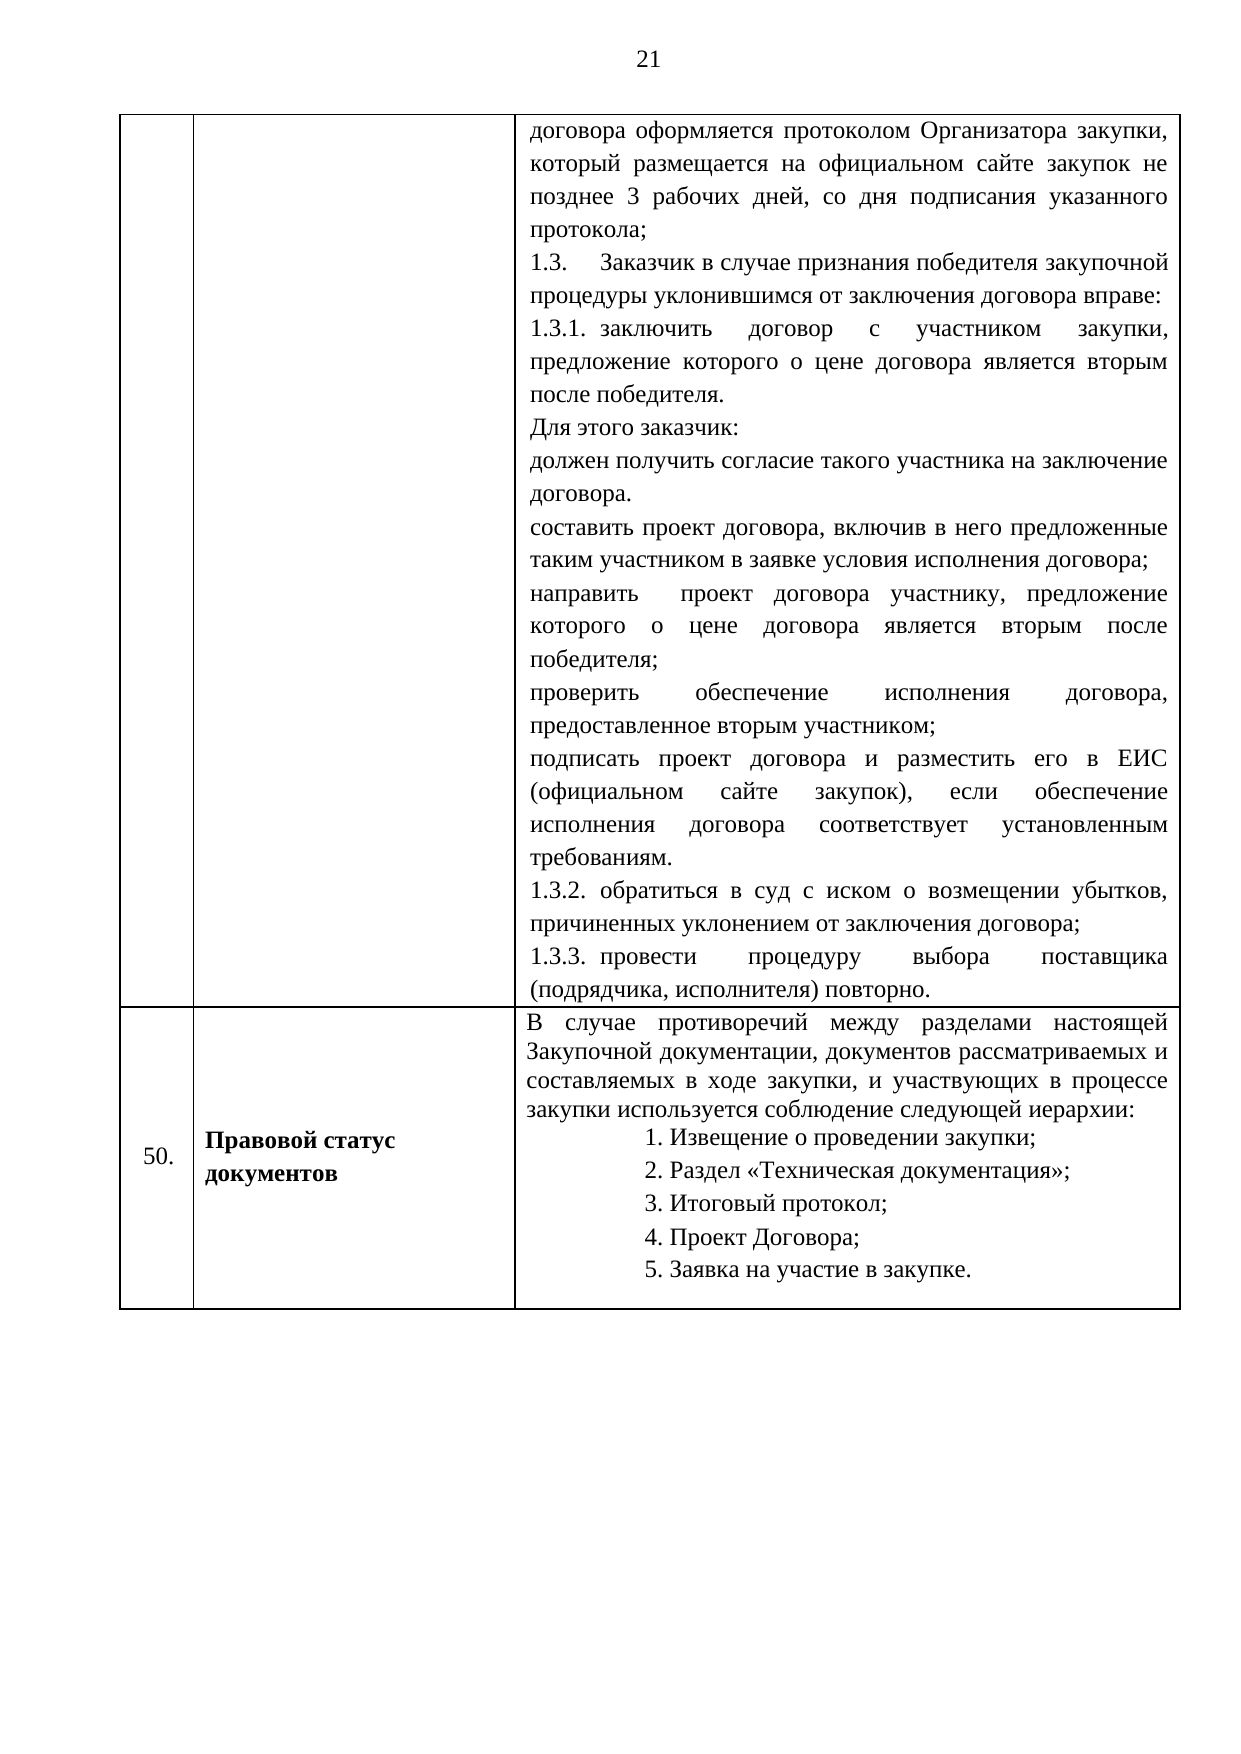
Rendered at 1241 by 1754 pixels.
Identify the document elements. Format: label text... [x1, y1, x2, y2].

table_cell [121, 1008, 193, 1308]
table_cell В случае противоречий между разделами настоящей Закупочной документации, документов рассматриваемых и составляемых в ходе закупки, и участвующих в процессе закупки используется соблюдение следующей иерархии: 1. Извещение о проведении закупки; 2. Раздел «Техническая документация»; 3. Итоговый протокол; 4. Проект Договора; 5. Заявка на участие в закупке. [516, 1008, 1179, 1308]
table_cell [194, 115, 514, 1006]
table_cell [516, 115, 1179, 1006]
table_cell Правовой статус документов [194, 1008, 514, 1308]
table_cell [121, 115, 193, 1006]
